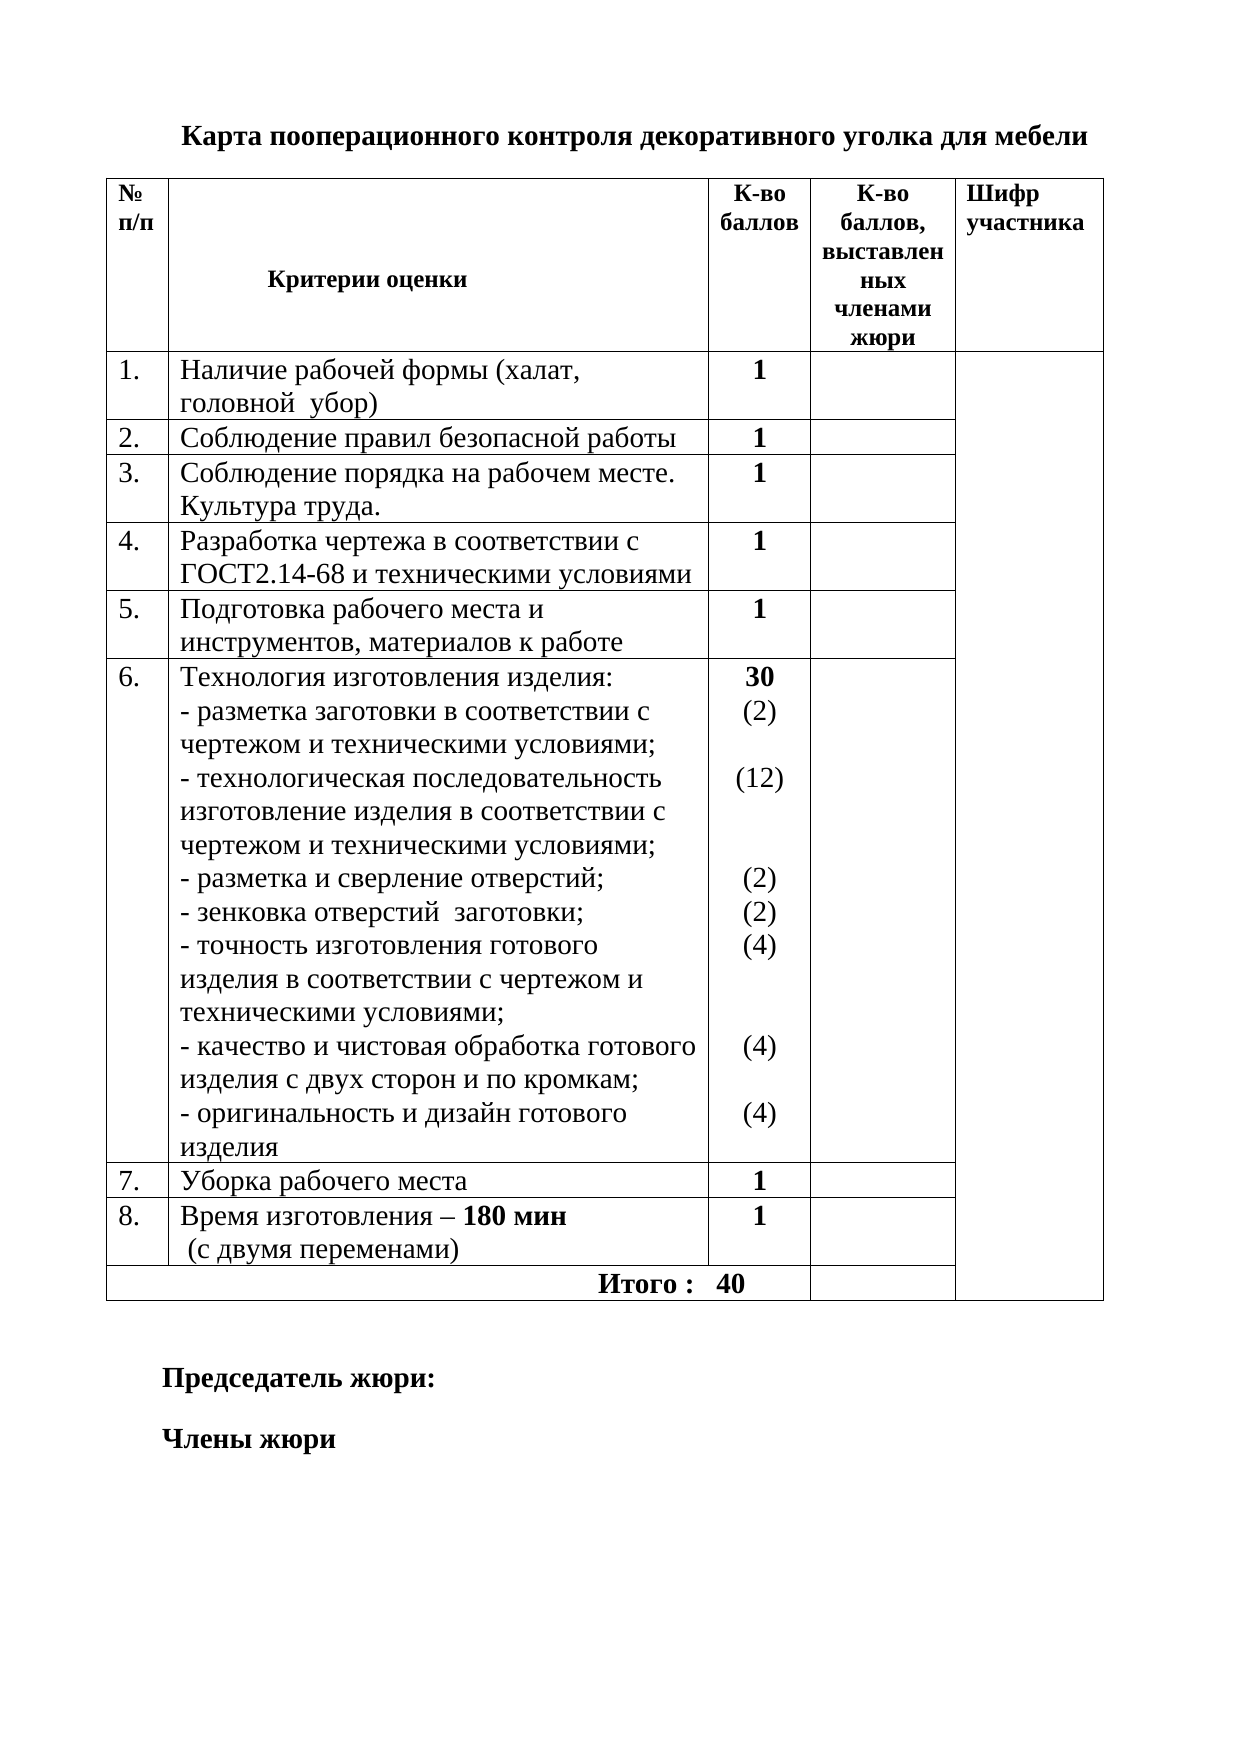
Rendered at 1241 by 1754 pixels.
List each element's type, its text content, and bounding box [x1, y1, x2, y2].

table_cell Соблюдение правил безопасной работы [169, 420, 708, 454]
table_cell [811, 420, 955, 454]
table_cell [811, 1163, 955, 1197]
table_cell [956, 352, 1103, 1299]
table_cell [811, 591, 955, 658]
table_cell 3. [107, 455, 168, 522]
table_cell 1 [709, 352, 810, 419]
table_header Шифр участника [956, 179, 1103, 351]
table_cell Наличие рабочей формы (халат, головной убор) [169, 352, 708, 419]
table_cell 5. [107, 591, 168, 658]
table_cell Технология изготовления изделия: - разметка заготовки в соответствии с чертежом и техническими условиями; - технологическая последовательность изготовление изделия в соответствии с чертежом и техническими условиями; - разметка и сверление отверстий; - зенковка отверстий заготовки; - точность изготовления готового изделия в соответствии с чертежом и техническими условиями; - качество и чистовая обработка готового изделия с двух сторон и по кромкам; - оригинальность и дизайн готового изделия [169, 659, 708, 1162]
table_cell 1 [709, 455, 810, 522]
table_cell 2. [107, 420, 168, 454]
table_cell Время изготовления – 180 мин (с двумя переменами) [169, 1198, 708, 1265]
table_cell 1 [709, 1198, 810, 1265]
table_cell 1. [107, 352, 168, 419]
table_cell [811, 659, 955, 1162]
table_cell [811, 455, 955, 522]
table_cell 6. [107, 659, 168, 1162]
table_cell 7. [107, 1163, 168, 1197]
table_cell Подготовка рабочего места и инструментов, материалов к работе [169, 591, 708, 658]
table_cell 1 [709, 523, 810, 590]
table_cell Соблюдение порядка на рабочем месте. Культура труда. [169, 455, 708, 522]
text Председатель жюри: [118, 1360, 1152, 1393]
table_cell [811, 1198, 955, 1265]
table_cell 30 (2) (12) (2) (2) (4) (4) (4) [709, 659, 810, 1162]
table_header К-во баллов, выставлен ных членами жюри [811, 179, 955, 351]
table_header К-во баллов [709, 179, 810, 351]
table_cell Итого : 40 [107, 1266, 810, 1299]
table_cell [811, 352, 955, 419]
table_cell Разработка чертежа в соответствии с ГОСТ2.14-68 и техническими условиями [169, 523, 708, 590]
table_cell 8. [107, 1198, 168, 1265]
text Карта пооперационного контроля декоративного уголка для мебели [118, 118, 1152, 152]
table_cell 1 [709, 591, 810, 658]
table_header Критерии оценки [169, 179, 708, 351]
table_header № п/п [107, 179, 168, 351]
table_cell 1 [709, 1163, 810, 1197]
table_cell 4. [107, 523, 168, 590]
table_cell 1 [709, 420, 810, 454]
table_cell [811, 1266, 955, 1299]
table_cell Уборка рабочего места [169, 1163, 708, 1197]
text Члены жюри [118, 1422, 1152, 1455]
table_cell [811, 523, 955, 590]
